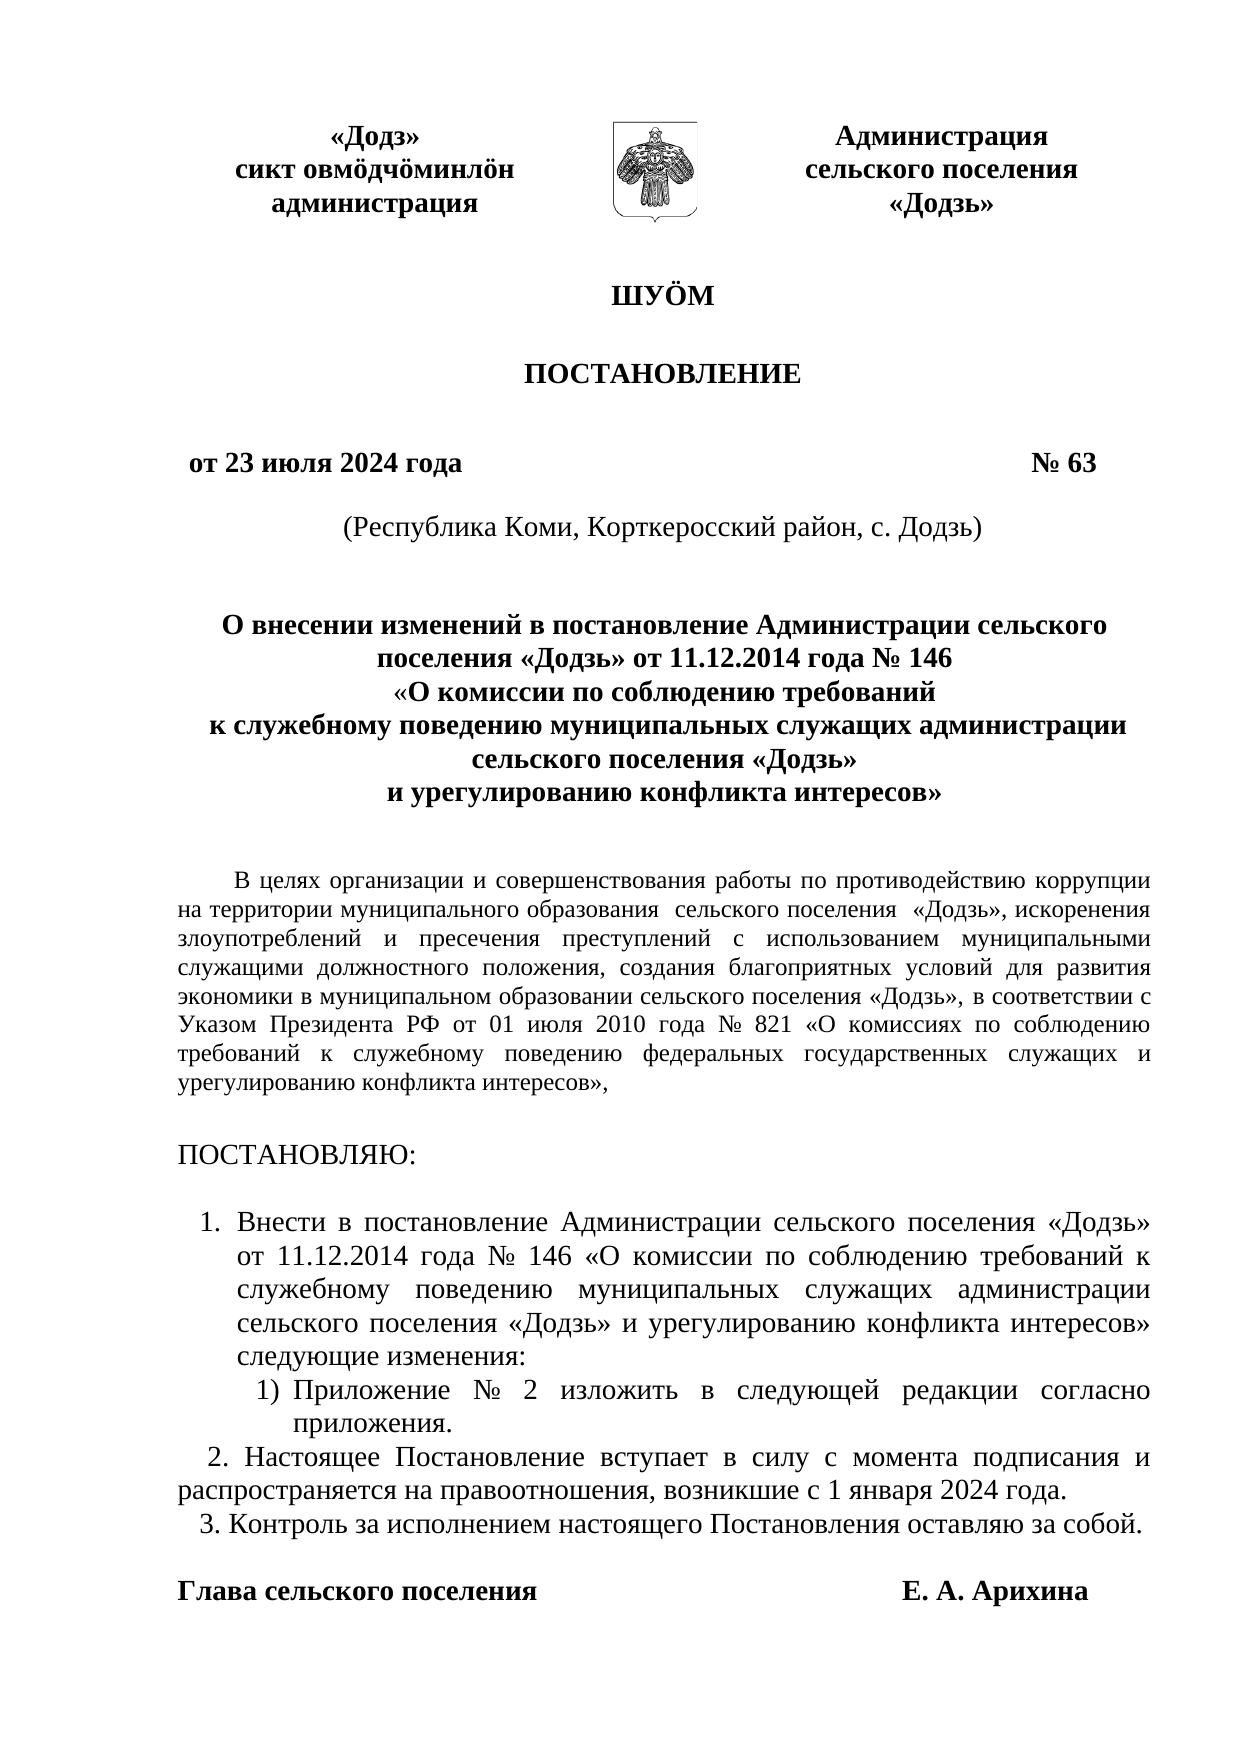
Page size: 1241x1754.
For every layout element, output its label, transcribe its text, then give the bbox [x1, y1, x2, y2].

table_header «Додз» сикт овмöдчöминлöн администрация [177, 118, 572, 259]
list Внести в постановление Администрации сельского поселения «Додзь» от 11.12.2014 года № 146 «О комиссии по соблюдению требований к служебному поведению муниципальных служащих администрации сельского поселения «Додзь» и урегулированию конфликта интересов» следующие изменения: [199, 1204, 1152, 1372]
picture [609, 118, 698, 226]
table_cell № 63 [641, 420, 1148, 484]
subtitle О внесении изменений в постановление Администрации сельского поселения «Додзь» от 11.12.2014 года № 146 [177, 607, 1152, 674]
text и урегулированию конфликта интересов» [177, 774, 1152, 808]
table_header Администрация сельского поселения «Додзь» [735, 118, 1148, 259]
text 2. Настоящее Постановление вступает в силу с момента подписания и распространяется на правоотношения, возникшие с 1 января 2024 года. [177, 1439, 1152, 1506]
table_header [573, 118, 735, 259]
table_cell ШУÖМ [177, 260, 1148, 331]
table_cell от 23 июля 2024 года [177, 420, 641, 484]
text Глава сельского поселения Е. А. Арихина [177, 1573, 1152, 1607]
table_cell ПОСТАНОВЛЕНИЕ [177, 331, 1148, 420]
text ПОСТАНОВЛЯЮ: [177, 1137, 1152, 1171]
text В целях организации и совершенствования работы по противодействию коррупции на территории муниципального образования сельского поселения «Додзь», искоренения злоупотреблений и пресечения преступлений с использованием муниципальными служащими должностного положения, создания благоприятных условий для развития экономики в муниципальном образовании сельского поселения «Додзь», в соответствии с Указом Президента РФ от 01 июля 2010 года № 821 «О комиссиях по соблюдению требований к служебному поведению федеральных государственных служащих и урегулированию конфликта интересов», [177, 866, 1152, 1096]
list Приложение № 2 изложить в следующей редакции согласно приложения. [255, 1372, 1152, 1439]
text к служебному поведению муниципальных служащих администрации сельского поселения «Додзь» [177, 707, 1152, 774]
table_cell (Республика Коми, Корткеросский район, с. Додзь) [177, 485, 1148, 549]
text «О комиссии по соблюдению требований [177, 674, 1152, 707]
text 3. Контроль за исполнением настоящего Постановления оставляю за собой. [177, 1506, 1152, 1539]
